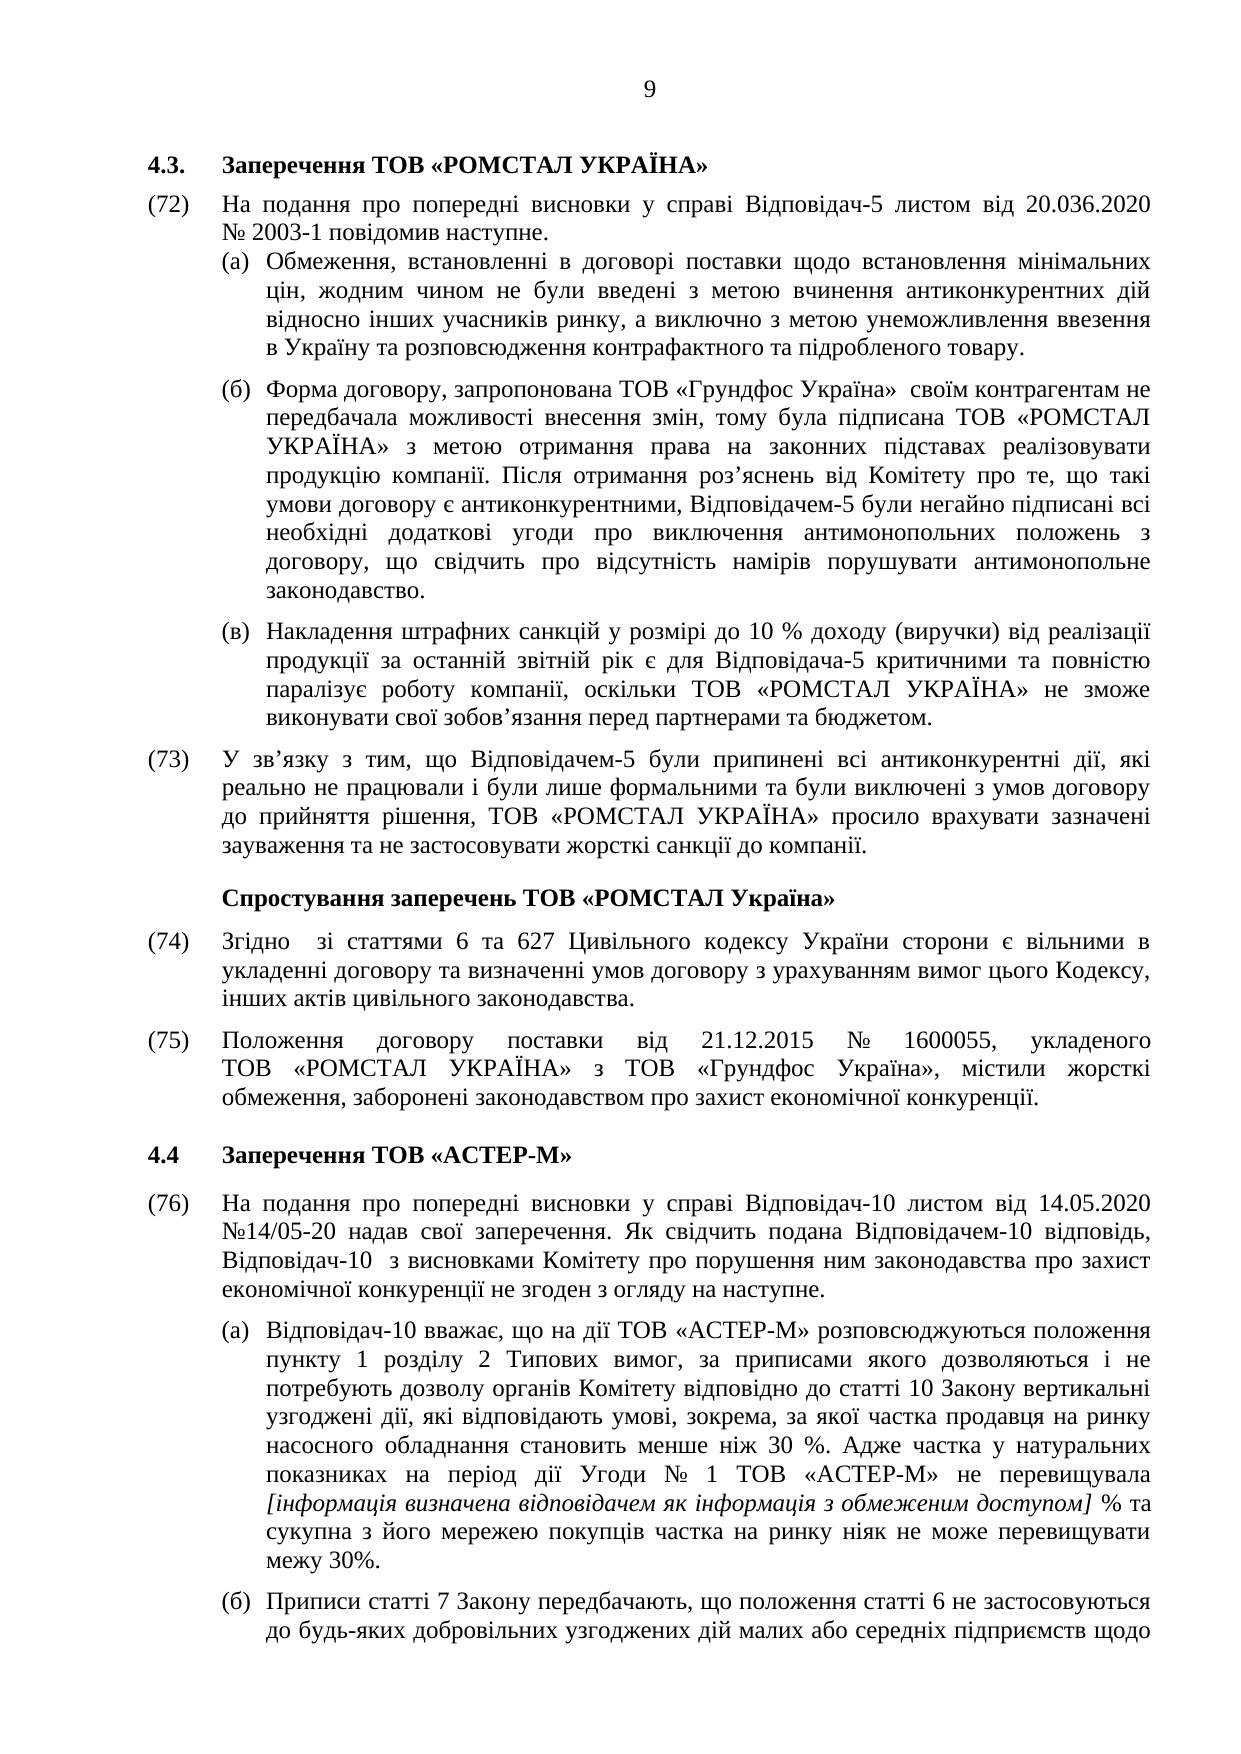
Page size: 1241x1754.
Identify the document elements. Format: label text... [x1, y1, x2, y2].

text Спростування заперечень ТОВ «РОМСТАЛ Україна» [221, 883, 1152, 912]
text (73) У зв’язку з тим, що Відповідачем-5 були припинені всі антиконкурентні дії, які реально не працювали і були лише формальними та були виключені з умов договору до прийняття рішення, ТОВ «РОМСТАЛ УКРАЇНА» просило врахувати зазначені зауваження та не застосовувати жорсткі санкції до компанії. [148, 744, 1152, 859]
text (в) Накладення штрафних санкцій у розмірі до 10 % доходу (виручки) від реалізації продукції за останній звітній рік є для Відповідача-5 критичними та повністю паралізує роботу компанії, оскільки ТОВ «РОМСТАЛ УКРАЇНА» не зможе виконувати свої зобов’язання перед партнерами та бюджетом. [221, 616, 1152, 731]
text (а) Відповідач-10 вважає, що на дії ТОВ «АСТЕР-М» розповсюджуються положення пункту 1 розділу 2 Типових вимог, за приписами якого дозволяються і не потребують дозволу органів Комітету відповідно до статті 10 Закону вертикальні узгоджені дії, які відповідають умові, зокрема, за якої частка продавця на ринку насосного обладнання становить менше ніж 30 %. Адже частка у натуральних показниках на період дії Угоди № 1 ТОВ «АСТЕР-М» не перевищувала [інформація визначена відповідачем як інформація з обмеженим доступом] % та сукупна з його мережею покупців частка на ринку ніяк не може перевищувати межу 30%. [221, 1315, 1152, 1574]
text 4.4 Заперечення ТОВ «АСТЕР-М» [148, 1140, 1152, 1168]
text (72) На подання про попередні висновки у справі Відповідач-5 листом від 20.036.2020 № 2003-1 повідомив наступне. [148, 189, 1152, 246]
text (76) На подання про попередні висновки у справі Відповідач-10 листом від 14.05.2020 №14/05-20 надав свої заперечення. Як свідчить подана Відповідачем-10 відповідь, Відповідач-10 з висновками Комітету про порушення ним законодавства про захист економічної конкуренції не згоден з огляду на наступне. [148, 1188, 1152, 1303]
text (75) Положення договору поставки від 21.12.2015 № 1600055, укладеного ТОВ «РОМСТАЛ УКРАЇНА» з ТОВ «Грундфос Україна», містили жорсткі обмеження, заборонені законодавством про захист економічної конкуренції. [148, 1025, 1152, 1111]
text (74) Згідно зі статтями 6 та 627 Цивільного кодексу України сторони є вільними в укладенні договору та визначенні умов договору з урахуванням вимог цього Кодексу, інших актів цивільного законодавства. [148, 926, 1152, 1012]
text (б) Форма договору, запропонована ТОВ «Грундфос Україна» своїм контрагентам не передбачала можливості внесення змін, тому була підписана ТОВ «РОМСТАЛ УКРАЇНА» з метою отримання права на законних підставах реалізовувати продукцію компанії. Після отримання роз’яснень від Комітету про те, що такі умови договору є антиконкурентними, Відповідачем-5 були негайно підписані всі необхідні додаткові угоди про виключення антимонопольних положень з договору, що свідчить про відсутність намірів порушувати антимонопольне законодавство. [221, 374, 1152, 604]
text 4.3. Заперечення ТОВ «РОМСТАЛ УКРАЇНА» [148, 150, 1152, 179]
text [221, 1586, 1152, 1644]
text (а) Обмеження, встановленні в договорі поставки щодо встановлення мінімальних цін, жодним чином не були введені з метою вчинення антиконкурентних дій відносно інших учасників ринку, а виключно з метою унеможливлення ввезення в Україну та розповсюдження контрафактного та підробленого товару. [221, 246, 1152, 361]
